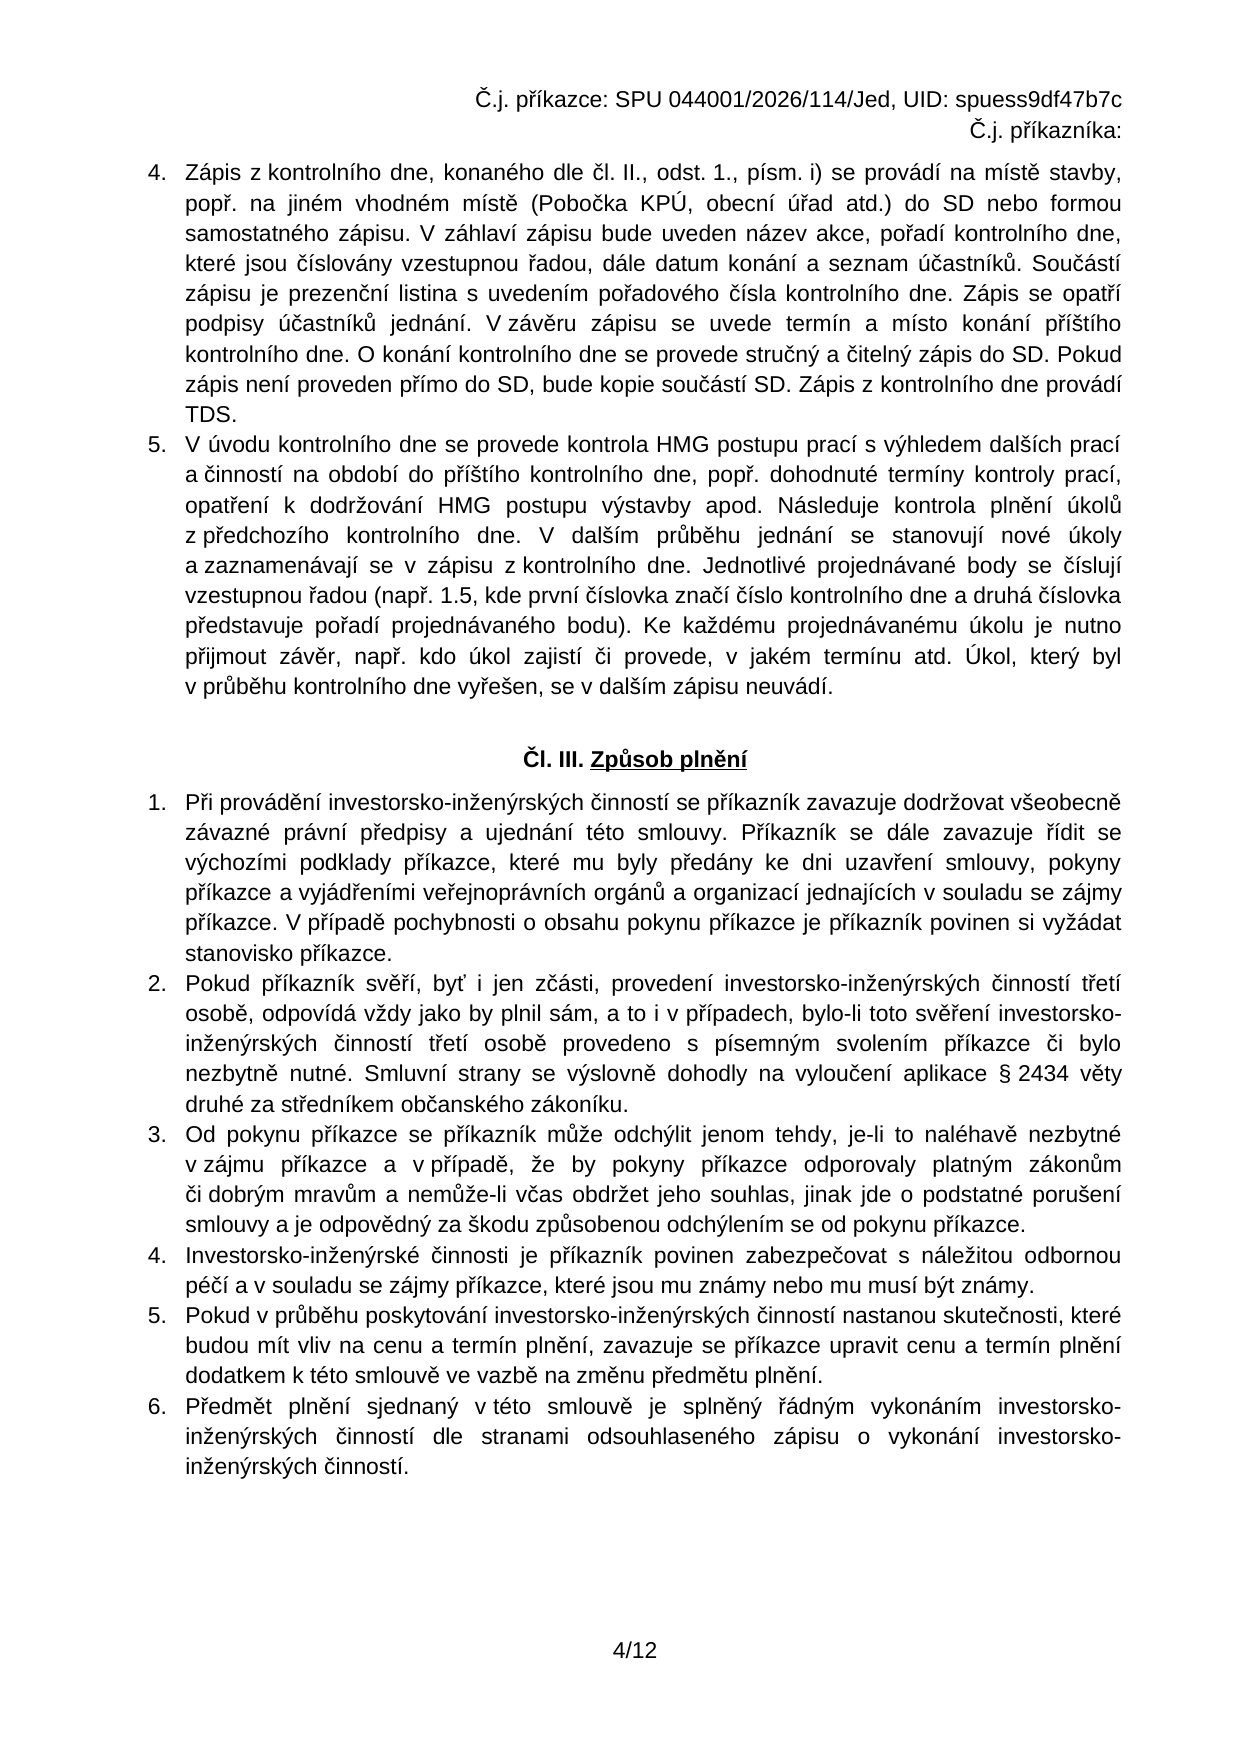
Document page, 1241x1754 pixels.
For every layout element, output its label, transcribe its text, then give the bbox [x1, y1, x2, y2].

list V úvodu kontrolního dne se provede kontrola HMG postupu prací s výhledem dalších prací a činností na období do příštího kontrolního dne, popř. dohodnuté termíny kontroly prací, opatření k dodržování HMG postupu výstavby apod. Následuje kontrola plnění úkolů z předchozího kontrolního dne. V dalším průběhu jednání se stanovují nové úkoly a zaznamenávají se v zápisu z kontrolního dne. Jednotlivé projednávané body se číslují vzestupnou řadou (např. 1.5, kde první číslovka značí číslo kontrolního dne a druhá číslovka představuje pořadí projednávaného bodu). Ke každému projednávanému úkolu je nutno přijmout závěr, např. kdo úkol zajistí či provede, v jakém termínu atd. Úkol, který byl v průběhu kontrolního dne vyřešen, se v dalším zápisu neuvádí. [148, 431, 1122, 699]
list Investorsko-inženýrské činnosti je příkazník povinen zabezpečovat s náležitou odbornou péčí a v souladu se zájmy příkazce, které jsou mu známy nebo mu musí být známy. [148, 1242, 1122, 1298]
list Pokud příkazník svěří, byť i jen zčásti, provedení investorsko-inženýrských činností třetí osobě, odpovídá vždy jako by plnil sám, a to i v případech, bylo-li toto svěření investorsko-inženýrských činností třetí osobě provedeno s písemným svolením příkazce či bylo nezbytně nutné. Smluvní strany se výslovně dohodly na vyloučení aplikace § 2434 věty druhé za středníkem občanského zákoníku. [148, 970, 1122, 1117]
list Od pokynu příkazce se příkazník může odchýlit jenom tehdy, je-li to naléhavě nezbytné v zájmu příkazce a v případě, že by pokyny příkazce odporovaly platným zákonům či dobrým mravům a nemůže-li včas obdržet jeho souhlas, jinak jde o podstatné porušení smlouvy a je odpovědný za škodu způsobenou odchýlením se od pokynu příkazce. [148, 1121, 1122, 1238]
list Při provádění investorsko-inženýrských činností se příkazník zavazuje dodržovat všeobecně závazné právní předpisy a ujednání této smlouvy. Příkazník se dále zavazuje řídit se výchozími podklady příkazce, které mu byly předány ke dni uzavření smlouvy, pokyny příkazce a vyjádřeními veřejnoprávních orgánů a organizací jednajících v souladu se zájmy příkazce. V případě pochybnosti o obsahu pokynu příkazce je příkazník povinen si vyžádat stanovisko příkazce. [148, 788, 1122, 966]
text Způsob plnění [148, 746, 1122, 772]
list Pokud v průběhu poskytování investorsko-inženýrských činností nastanou skutečnosti, které budou mít vliv na cenu a termín plnění, zavazuje se příkazce upravit cenu a termín plnění dodatkem k této smlouvě ve vazbě na změnu předmětu plnění. [148, 1302, 1122, 1389]
list Zápis z kontrolního dne, konaného dle čl. II., odst. 1., písm. i) se provádí na místě stavby, popř. na jiném vhodném místě (Pobočka KPÚ, obecní úřad atd.) do SD nebo formou samostatného zápisu. V záhlaví zápisu bude uveden název akce, pořadí kontrolního dne, které jsou číslovány vzestupnou řadou, dále datum konání a seznam účastníků. Součástí zápisu je prezenční listina s uvedením pořadového čísla kontrolního dne. Zápis se opatří podpisy účastníků jednání. V závěru zápisu se uvede termín a místo konání příštího kontrolního dne. O konání kontrolního dne se provede stručný a čitelný zápis do SD. Pokud zápis není proveden přímo do SD, bude kopie součástí SD. Zápis z kontrolního dne provádí TDS. [148, 159, 1122, 427]
list Předmět plnění sjednaný v této smlouvě je splněný řádným vykonáním investorsko-inženýrských činností dle stranami odsouhlaseného zápisu o vykonání investorsko-inženýrských činností. [148, 1393, 1122, 1479]
